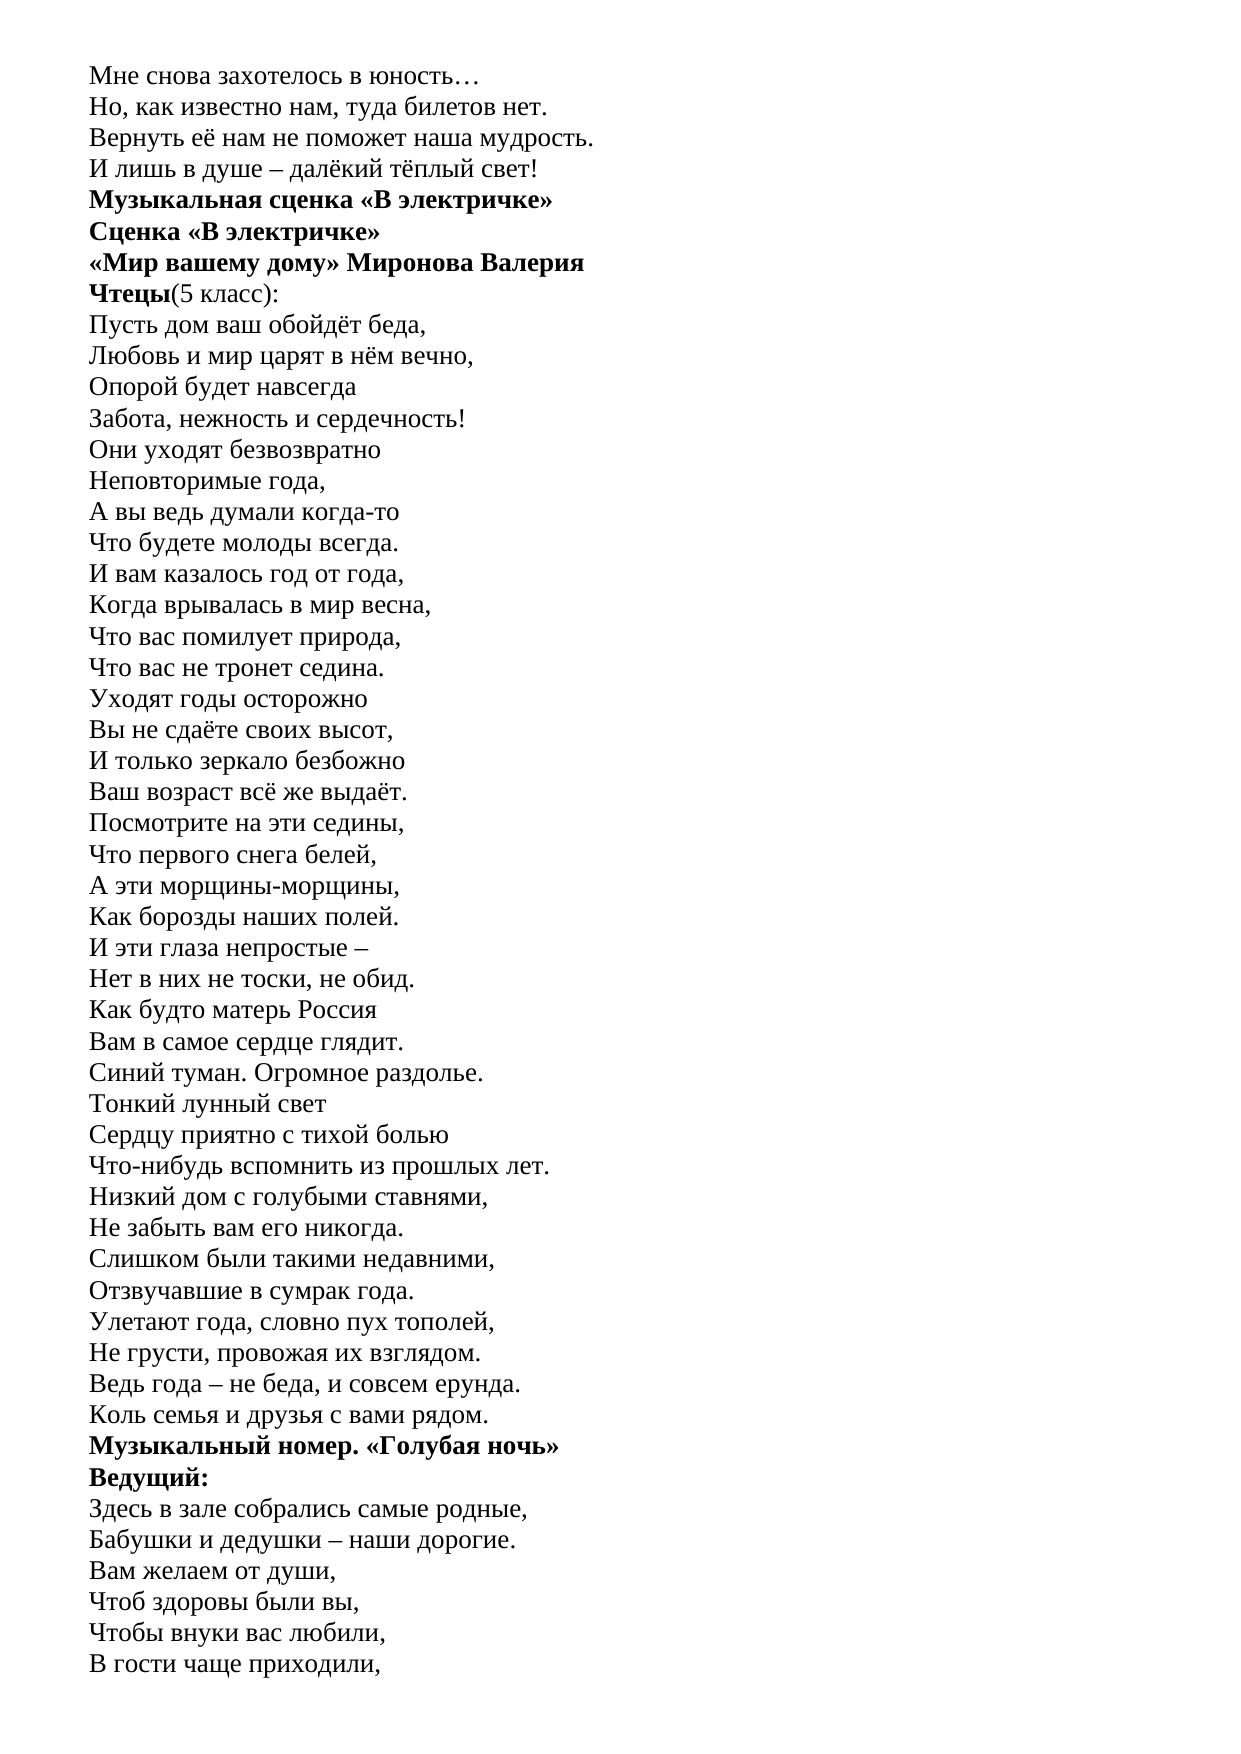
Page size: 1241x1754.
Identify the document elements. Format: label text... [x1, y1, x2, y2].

text «Мир вашему дому» Миронова Валерия Чтецы(5 класс): Пусть дом ваш обойдёт беда, Любовь и мир царят в нём вечно, Опорой будет навсегда Забота, нежность и сердечность! Они уходят безвозвратно Неповторимые года, А вы ведь думали когда-то Что будете молоды всегда. И вам казалось год от года, Когда врывалась в мир весна, Что вас помилует природа, Что вас не тронет седина. Уходят годы осторожно Вы не сдаёте своих высот, И только зеркало безбожно Ваш возраст всё же выдаёт. Посмотрите на эти седины, Что первого снега белей, А эти морщины-морщины, Как борозды наших полей. И эти глаза непростые – Нет в них не тоски, не обид. Как будто матерь Россия Вам в самое сердце глядит. Синий туман. Огромное раздолье. Тонкий лунный свет Сердцу приятно с тихой болью Что-нибудь вспомнить из прошлых лет. Низкий дом с голубыми ставнями, Не забыть вам его никогда. Слишком были такими недавними, Отзвучавшие в сумрак года. Улетают года, словно пух тополей, Не грусти, провожая их взглядом. Ведь года – не беда, и совсем ерунда. Коль семья и друзья с вами рядом. [89, 246, 1152, 1429]
text Сценка «В электричке» [89, 215, 1152, 246]
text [89, 1429, 1152, 1679]
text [89, 59, 1152, 184]
text Музыкальная сценка «В электричке» [89, 184, 1152, 215]
